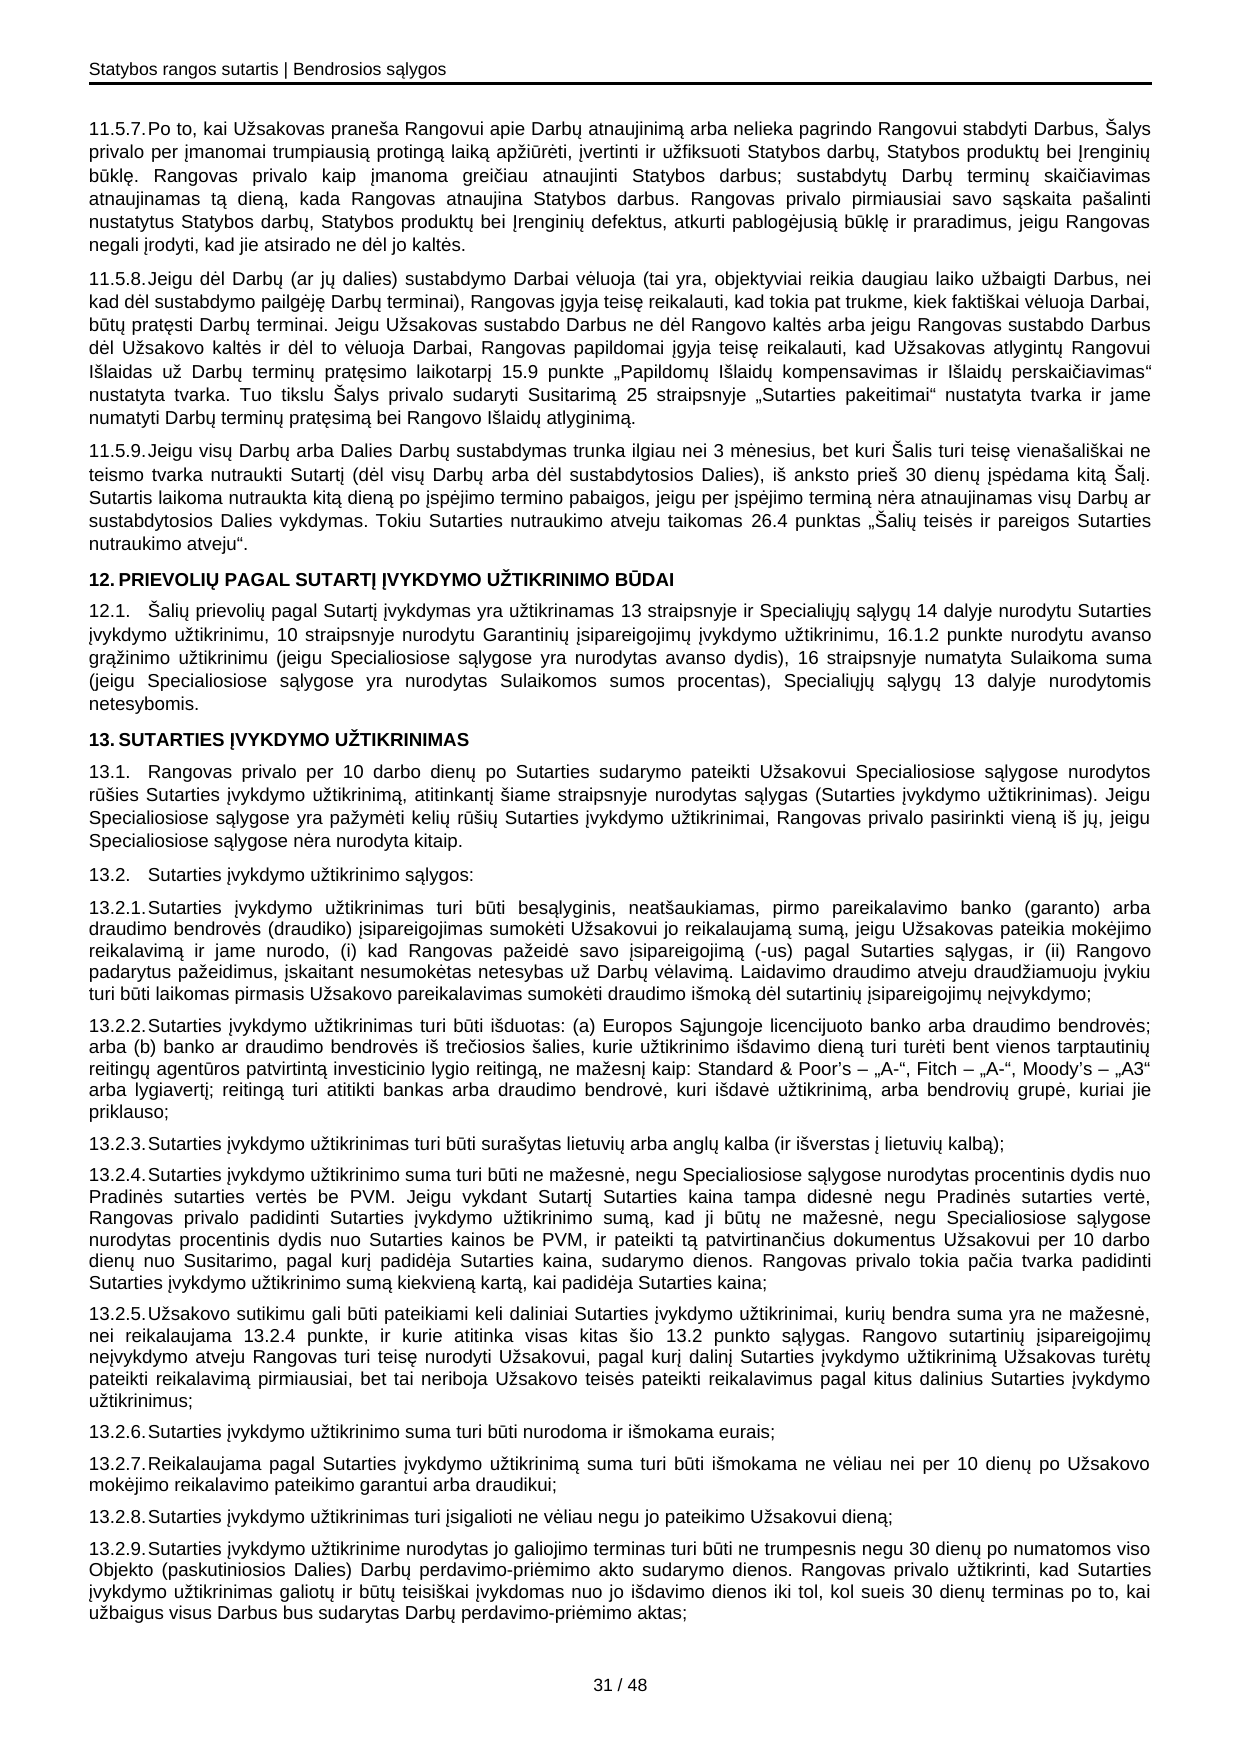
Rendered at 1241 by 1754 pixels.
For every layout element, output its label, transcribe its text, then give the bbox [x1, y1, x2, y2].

subtitle Sutarties įvykdymo užtikrinimas turi būti išduotas: (a) Europos Sąjungoje licencijuoto banko arba draudimo bendrovės; arba (b) banko ar draudimo bendrovės iš trečiosios šalies, kurie užtikrinimo išdavimo dieną turi turėti bent vienos tarptautinių reitingų agentūros patvirtintą investicinio lygio reitingą, ne mažesnį kaip: Standard & Poor’s – „A-“, Fitch – „A-“, Moody’s – „A3“ arba lygiavertį; reitingą turi atitikti bankas arba draudimo bendrovė, kuri išdavė užtikrinimą, arba bendrovių grupė, kuriai jie priklauso; [89, 1014, 1152, 1122]
list Rangovas privalo per 10 darbo dienų po Sutarties sudarymo pateikti Užsakovui Specialiosiose sąlygose nurodytos rūšies Sutarties įvykdymo užtikrinimą, atitinkantį šiame straipsnyje nurodytas sąlygas (Sutarties įvykdymo užtikrinimas). Jeigu Specialiosiose sąlygose yra pažymėti kelių rūšių Sutarties įvykdymo užtikrinimai, Rangovas privalo pasirinkti vieną iš jų, jeigu Specialiosiose sąlygose nėra nurodyta kitaip. [89, 761, 1152, 852]
subtitle Sutarties įvykdymo užtikrinimas turi įsigalioti ne vėliau negu jo pateikimo Užsakovui dieną; [89, 1506, 1152, 1527]
subtitle Sutarties įvykdymo užtikrinimas [89, 729, 1152, 751]
subtitle Sutarties įvykdymo užtikrinimo suma turi būti ne mažesnė, negu Specialiosiose sąlygose nurodytas procentinis dydis nuo Pradinės sutarties vertės be PVM. Jeigu vykdant Sutartį Sutarties kaina tampa didesnė negu Pradinės sutarties vertė, Rangovas privalo padidinti Sutarties įvykdymo užtikrinimo sumą, kad ji būtų ne mažesnė, negu Specialiosiose sąlygose nurodytas procentinis dydis nuo Sutarties kainos be PVM, ir pateikti tą patvirtinančius dokumentus Užsakovui per 10 darbo dienų nuo Susitarimo, pagal kurį padidėja Sutarties kaina, sudarymo dienos. Rangovas privalo tokia pačia tvarka padidinti Sutarties įvykdymo užtikrinimo sumą kiekvieną kartą, kai padidėja Sutarties kaina; [89, 1164, 1152, 1293]
subtitle Sutarties įvykdymo užtikrinimo suma turi būti nurodoma ir išmokama eurais; [89, 1421, 1152, 1443]
subtitle Sutarties įvykdymo užtikrinimas turi būti besąlyginis, neatšaukiamas, pirmo pareikalavimo banko (garanto) arba draudimo bendrovės (draudiko) įsipareigojimas sumokėti Užsakovui jo reikalaujamą sumą, jeigu Užsakovas pateikia mokėjimo reikalavimą ir jame nurodo, (i) kad Rangovas pažeidė savo įsipareigojimą (-us) pagal Sutarties sąlygas, ir (ii) Rangovo padarytus pažeidimus, įskaitant nesumokėtas netesybas už Darbų vėlavimą. Laidavimo draudimo atveju draudžiamuoju įvykiu turi būti laikomas pirmasis Užsakovo pareikalavimas sumokėti draudimo išmoką dėl sutartinių įsipareigojimų neįvykdymo; [89, 897, 1152, 1004]
subtitle Sutarties įvykdymo užtikrinimas turi būti surašytas lietuvių arba anglų kalba (ir išverstas į lietuvių kalbą); [89, 1132, 1152, 1154]
subtitle Prievolių pagal Sutartį įvykdymo užtikrinimo būdai [89, 569, 1152, 590]
list Jeigu dėl Darbų (ar jų dalies) sustabdymo Darbai vėluoja (tai yra, objektyviai reikia daugiau laiko užbaigti Darbus, nei kad dėl sustabdymo pailgėję Darbų terminai), Rangovas įgyja teisę reikalauti, kad tokia pat trukme, kiek faktiškai vėluoja Darbai, būtų pratęsti Darbų terminai. Jeigu Užsakovas sustabdo Darbus ne dėl Rangovo kaltės arba jeigu Rangovas sustabdo Darbus dėl Užsakovo kaltės ir dėl to vėluoja Darbai, Rangovas papildomai įgyja teisę reikalauti, kad Užsakovas atlygintų Rangovui Išlaidas už Darbų terminų pratęsimo laikotarpį 15.9 punkte „Papildomų Išlaidų kompensavimas ir Išlaidų perskaičiavimas“ nustatyta tvarka. Tuo tikslu Šalys privalo sudaryti Susitarimą 25 straipsnyje „Sutarties pakeitimai“ nustatyta tvarka ir jame numatyti Darbų terminų pratęsimą bei Rangovo Išlaidų atlyginimą. [89, 267, 1152, 428]
list Jeigu visų Darbų arba Dalies Darbų sustabdymas trunka ilgiau nei 3 mėnesius, bet kuri Šalis turi teisę vienašališkai ne teismo tvarka nutraukti Sutartį (dėl visų Darbų arba dėl sustabdytosios Dalies), iš anksto prieš 30 dienų įspėdama kitą Šalį. Sutartis laikoma nutraukta kitą dieną po įspėjimo termino pabaigos, jeigu per įspėjimo terminą nėra atnaujinamas visų Darbų ar sustabdytosios Dalies vykdymas. Tokiu Sutarties nutraukimo atveju taikomas 26.4 punktas „Šalių teisės ir pareigos Sutarties nutraukimo atveju“. [89, 440, 1152, 554]
list Sutarties įvykdymo užtikrinimo sąlygos: [89, 863, 1152, 885]
list Šalių prievolių pagal Sutartį įvykdymas yra užtikrinamas 13 straipsnyje ir Specialiųjų sąlygų 14 dalyje nurodytu Sutarties įvykdymo užtikrinimu, 10 straipsnyje nurodytu Garantinių įsipareigojimų įvykdymo užtikrinimu, 16.1.2 punkte nurodytu avanso grąžinimo užtikrinimu (jeigu Specialiosiose sąlygose yra nurodytas avanso dydis), 16 straipsnyje numatyta Sulaikoma suma (jeigu Specialiosiose sąlygose yra nurodytas Sulaikomos sumos procentas), Specialiųjų sąlygų 13 dalyje nurodytomis netesybomis. [89, 600, 1152, 715]
subtitle Sutarties įvykdymo užtikrinime nurodytas jo galiojimo terminas turi būti ne trumpesnis negu 30 dienų po numatomos viso Objekto (paskutiniosios Dalies) Darbų perdavimo-priėmimo akto sudarymo dienos. Rangovas privalo užtikrinti, kad Sutarties įvykdymo užtikrinimas galiotų ir būtų teisiškai įvykdomas nuo jo išdavimo dienos iki tol, kol sueis 30 dienų terminas po to, kai užbaigus visus Darbus bus sudarytas Darbų perdavimo-priėmimo aktas; [89, 1537, 1152, 1623]
subtitle Užsakovo sutikimu gali būti pateikiami keli daliniai Sutarties įvykdymo užtikrinimai, kurių bendra suma yra ne mažesnė, nei reikalaujama 13.2.4 punkte, ir kurie atitinka visas kitas šio 13.2 punkto sąlygas. Rangovo sutartinių įsipareigojimų neįvykdymo atveju Rangovas turi teisę nurodyti Užsakovui, pagal kurį dalinį Sutarties įvykdymo užtikrinimą Užsakovas turėtų pateikti reikalavimą pirmiausiai, bet tai neriboja Užsakovo teisės pateikti reikalavimus pagal kitus dalinius Sutarties įvykdymo užtikrinimus; [89, 1303, 1152, 1411]
list Po to, kai Užsakovas praneša Rangovui apie Darbų atnaujinimą arba nelieka pagrindo Rangovui stabdyti Darbus, Šalys privalo per įmanomai trumpiausią protingą laiką apžiūrėti, įvertinti ir užfiksuoti Statybos darbų, Statybos produktų bei Įrenginių būklę. Rangovas privalo kaip įmanoma greičiau atnaujinti Statybos darbus; sustabdytų Darbų terminų skaičiavimas atnaujinamas tą dieną, kada Rangovas atnaujina Statybos darbus. Rangovas privalo pirmiausiai savo sąskaita pašalinti nustatytus Statybos darbų, Statybos produktų bei Įrenginių defektus, atkurti pablogėjusią būklę ir praradimus, jeigu Rangovas negali įrodyti, kad jie atsirado ne dėl jo kaltės. [89, 118, 1152, 256]
subtitle Reikalaujama pagal Sutarties įvykdymo užtikrinimą suma turi būti išmokama ne vėliau nei per 10 dienų po Užsakovo mokėjimo reikalavimo pateikimo garantui arba draudikui; [89, 1453, 1152, 1496]
